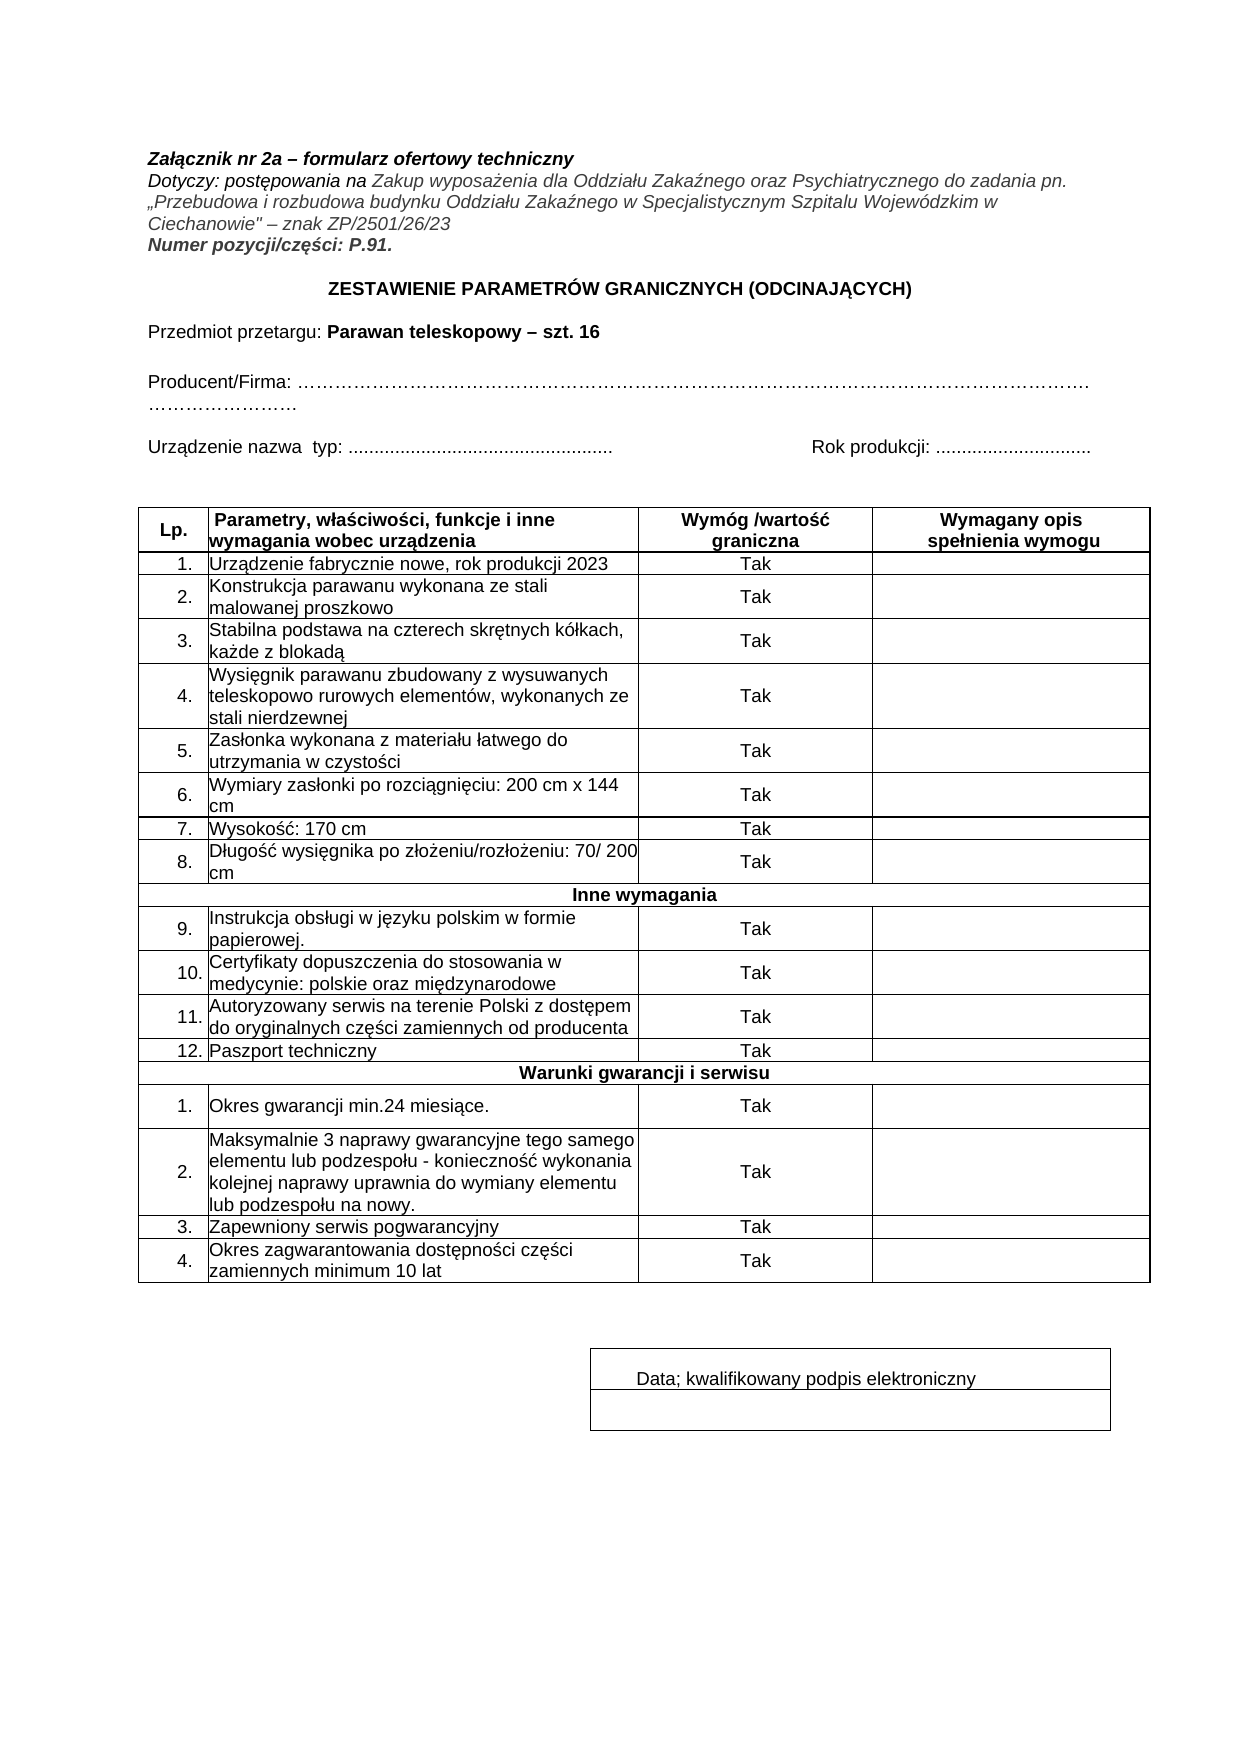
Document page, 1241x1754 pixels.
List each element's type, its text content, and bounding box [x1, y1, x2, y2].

table_cell [139, 1039, 208, 1061]
table_cell [873, 729, 1149, 772]
table_cell [139, 951, 208, 994]
table_cell Paszport techniczny [209, 1039, 638, 1061]
table_cell [139, 840, 208, 883]
table_cell Urządzenie fabrycznie nowe, rok produkcji 2023 [209, 553, 638, 574]
table_cell Tak [639, 1239, 872, 1282]
table_cell Tak [639, 951, 872, 994]
text Producent/Firma: ……………………………………………………………………………………………………………….…………………… [148, 371, 1093, 414]
table_cell [139, 1129, 208, 1215]
table_cell Tak [639, 664, 872, 728]
table_cell Tak [639, 1039, 872, 1061]
table_cell [873, 553, 1149, 574]
table_cell [139, 907, 208, 950]
table_cell [139, 818, 208, 839]
text ZESTAWIENIE PARAMETRÓW GRANICZNYCH (ODCINAJĄCYCH) [148, 277, 1093, 299]
table_cell Tak [639, 995, 872, 1038]
table_cell [873, 1239, 1149, 1282]
table_cell Instrukcja obsługi w języku polskim w formie papierowej. [209, 907, 638, 950]
table_cell Tak [639, 575, 872, 618]
table_cell Okres gwarancji min.24 miesiące. [209, 1085, 638, 1128]
table_cell Tak [639, 553, 872, 574]
text Numer pozycji/części: P.91. [148, 234, 1093, 256]
table_cell [873, 995, 1149, 1038]
table_cell [139, 995, 208, 1038]
table_cell [873, 575, 1149, 618]
table_cell Okres zagwarantowania dostępności części zamiennych minimum 10 lat [209, 1239, 638, 1282]
table_cell [873, 951, 1149, 994]
table_cell [873, 840, 1149, 883]
table_cell Tak [639, 907, 872, 950]
table_cell [873, 907, 1149, 950]
table_cell [139, 575, 208, 618]
table_cell Maksymalnie 3 naprawy gwarancyjne tego samego elementu lub podzespołu - konieczność wykonania kolejnej naprawy uprawnia do wymiany elementu lub podzespołu na nowy. [209, 1129, 638, 1215]
table_cell [139, 1085, 208, 1128]
table_cell Tak [639, 818, 872, 839]
table_cell [139, 773, 208, 816]
table_cell Tak [639, 619, 872, 662]
table_cell Inne wymagania [139, 884, 1149, 906]
table_cell Zasłonka wykonana z materiału łatwego do utrzymania w czystości [209, 729, 638, 772]
table_cell Certyfikaty dopuszczenia do stosowania w medycynie: polskie oraz międzynarodowe [209, 951, 638, 994]
table_cell [591, 1390, 1110, 1430]
table_header Wymagany opis spełnienia wymogu [873, 508, 1149, 551]
table_cell [139, 1239, 208, 1282]
table_cell Tak [639, 840, 872, 883]
table_cell Tak [639, 1216, 872, 1238]
table_cell [873, 1085, 1149, 1128]
table_cell Stabilna podstawa na czterech skrętnych kółkach, każde z blokadą [209, 619, 638, 662]
table_cell [873, 1129, 1149, 1215]
table_cell Tak [639, 1085, 872, 1128]
table_cell [139, 729, 208, 772]
table_cell [139, 1216, 208, 1238]
text Dotyczy: postępowania na Zakup wyposażenia dla Oddziału Zakaźnego oraz Psychiatrycznego do zadania pn. „Przebudowa i rozbudowa budynku Oddziału Zakaźnego w Specjalistycznym Szpitalu Wojewódzkim w Ciechanowie" – znak ZP/2501/26/23 [148, 169, 1093, 234]
table_cell [873, 818, 1149, 839]
table_cell Tak [639, 773, 872, 816]
table_cell Wysokość: 170 cm [209, 818, 638, 839]
text Przedmiot przetargu: Parawan teleskopowy – szt. 16 [148, 320, 1093, 342]
table_header Lp. [139, 508, 208, 551]
table_cell [873, 1216, 1149, 1238]
table_cell Konstrukcja parawanu wykonana ze stali malowanej proszkowo [209, 575, 638, 618]
table_cell Warunki gwarancji i serwisu [139, 1062, 1149, 1083]
table_cell [873, 1039, 1149, 1061]
table_cell Wysięgnik parawanu zbudowany z wysuwanych teleskopowo rurowych elementów, wykonanych ze stali nierdzewnej [209, 664, 638, 728]
table_cell Tak [639, 1129, 872, 1215]
table_cell Długość wysięgnika po złożeniu/rozłożeniu: 70/ 200 cm [209, 840, 638, 883]
table_cell [873, 773, 1149, 816]
text Urządzenie nazwa typ: ................................................... Rok produkcji: .............................. [148, 435, 1093, 457]
table_cell [139, 619, 208, 662]
table_cell Autoryzowany serwis na terenie Polski z dostępem do oryginalnych części zamiennych od producenta [209, 995, 638, 1038]
table_cell Tak [639, 729, 872, 772]
table_header Wymóg /wartość graniczna [639, 508, 872, 551]
table_cell [873, 664, 1149, 728]
table_cell [139, 664, 208, 728]
text Załącznik nr 2a – formularz ofertowy techniczny [148, 148, 1093, 169]
table_cell Wymiary zasłonki po rozciągnięciu: 200 cm x 144 cm [209, 773, 638, 816]
table_cell [139, 553, 208, 574]
table_header Parametry, właściwości, funkcje i inne wymagania wobec urządzenia [209, 508, 638, 551]
table_cell [873, 619, 1149, 662]
table_header Data; kwalifikowany podpis elektroniczny [591, 1349, 1110, 1389]
table_cell Zapewniony serwis pogwarancyjny [209, 1216, 638, 1238]
